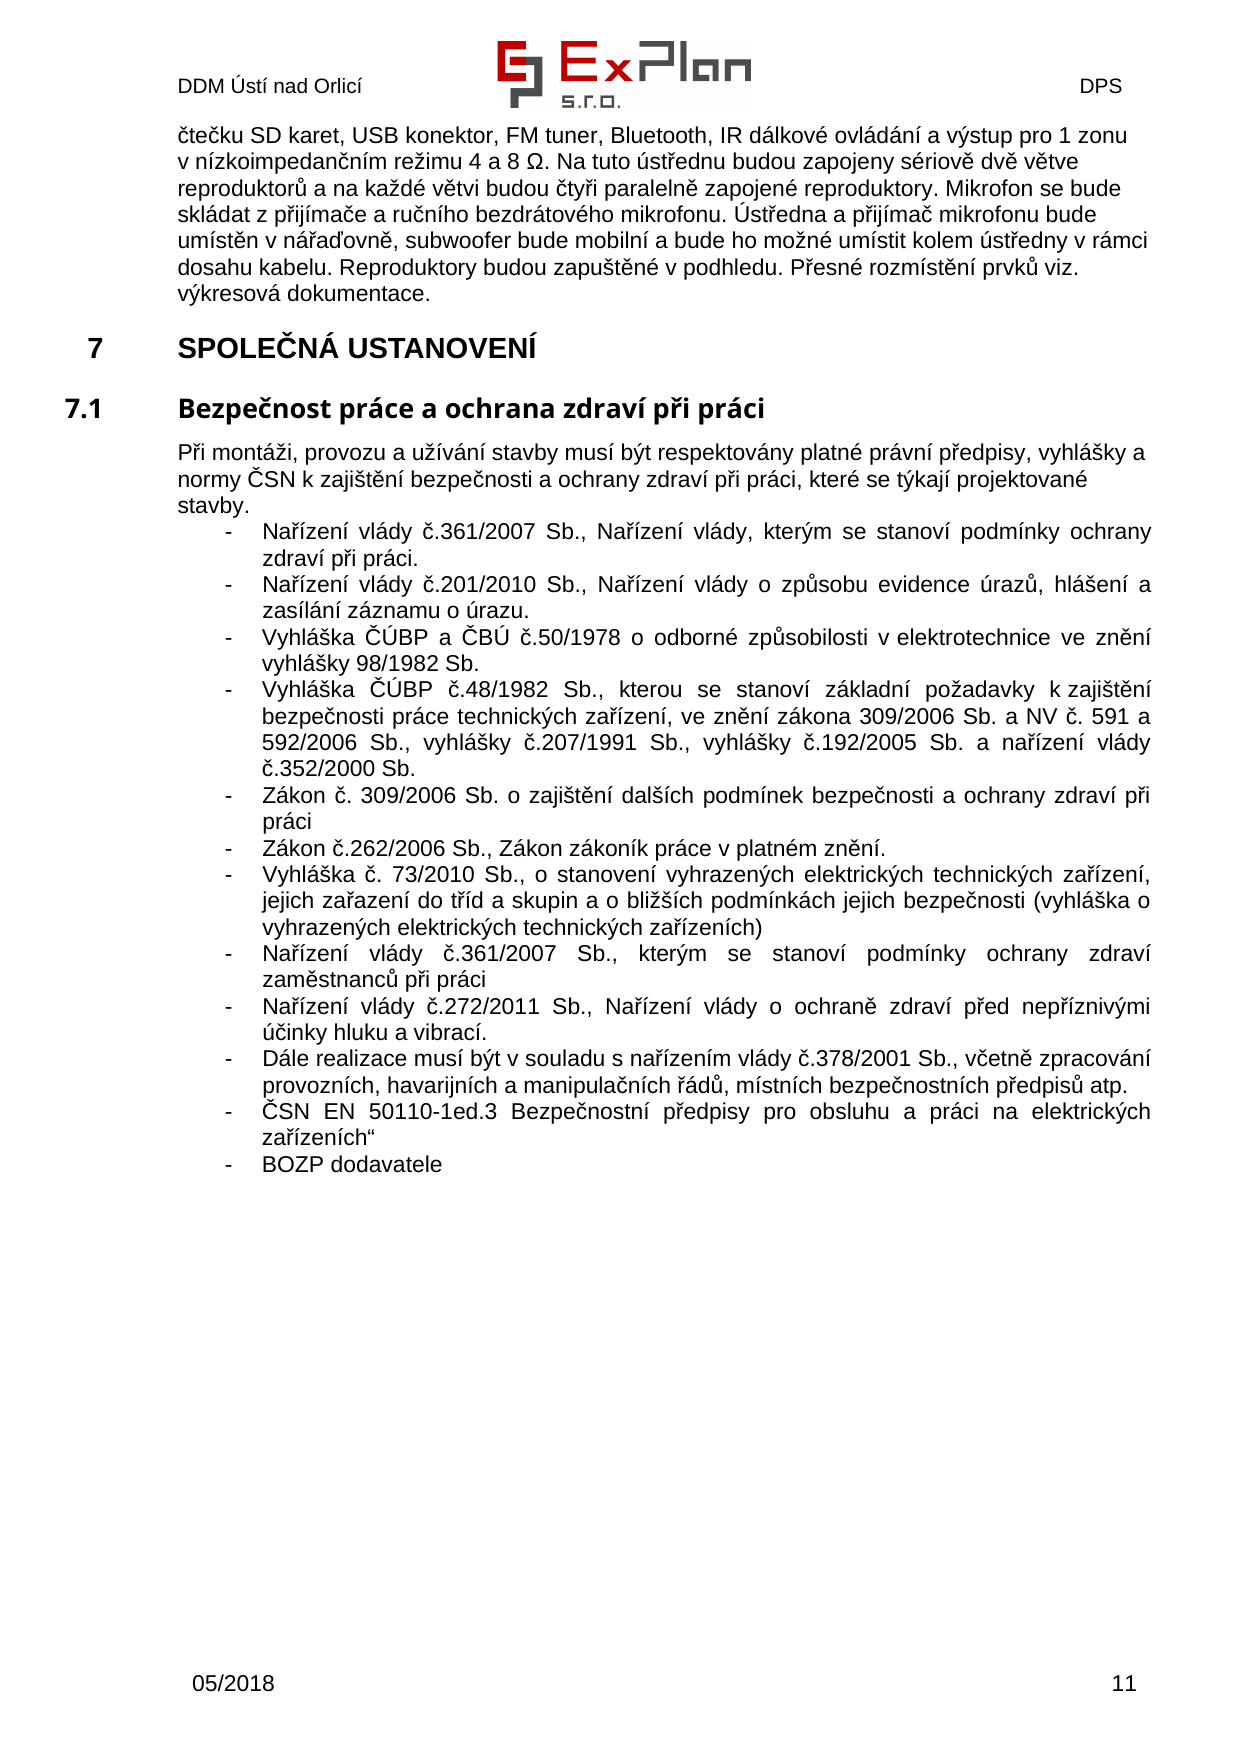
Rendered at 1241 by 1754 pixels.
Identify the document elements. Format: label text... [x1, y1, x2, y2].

picture [497, 41, 751, 108]
subtitle Bezpečnost práce a ochrana zdraví při práci [103, 390, 1152, 427]
list Nařízení vlády č.201/2010 Sb., Nařízení vlády o způsobu evidence úrazů, hlášení a zasílání záznamu o úrazu. [224, 571, 1152, 624]
list Dále realizace musí být v souladu s nařízením vlády č.378/2001 Sb., včetně zpracování provozních, havarijních a manipulačních řádů, místních bezpečnostních předpisů atp. [224, 1045, 1152, 1098]
list Vyhláška č. 73/2010 Sb., o stanovení vyhrazených elektrických technických zařízení, jejich zařazení do tříd a skupin a o bližších podmínkách jejich bezpečnosti (vyhláška o vyhrazených elektrických technických zařízeních) [224, 861, 1152, 940]
list Vyhláška ČÚBP č.48/1982 Sb., kterou se stanoví základní požadavky k zajištění bezpečnosti práce technických zařízení, ve znění zákona 309/2006 Sb. a NV č. 592/2006 Sb., vyhlášky č.207/1991 Sb., vyhlášky č.192/2005 Sb. a nařízení vlády č.352/2000 Sb. [224, 676, 1152, 782]
list Zákon č.262/2006 Sb., Zákon zákoník práce v platném znění. [224, 834, 1152, 861]
list Nařízení vlády č.361/2007 Sb., Nařízení vlády, kterým se stanoví podmínky ochrany zdraví při práci. [224, 518, 1152, 571]
subtitle SPOLEČNÁ USTANOVENÍ [103, 331, 1152, 365]
list BOZP dodavatele [224, 1151, 1152, 1177]
list ČSN EN 50110-1ed.3 Bezpečnostní předpisy pro obsluhu a práci na elektrických zařízeních“ [224, 1098, 1152, 1151]
list Nařízení vlády č.361/2007 Sb., kterým se stanoví podmínky ochrany zdraví zaměstnanců při práci [224, 940, 1152, 993]
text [177, 122, 1152, 306]
list Nařízení vlády č.272/2011 Sb., Nařízení vlády o ochraně zdraví před nepříznivými účinky hluku a vibrací. [224, 993, 1152, 1045]
text Při montáži, provozu a užívání stavby musí být respektovány platné právní předpisy, vyhlášky a normy ČSN k zajištění bezpečnosti a ochrany zdraví při práci, které se týkají projektované stavby. [177, 439, 1152, 518]
list Zákon č. 309/2006 Sb. o zajištění dalších podmínek bezpečnosti a ochrany zdraví při práci [224, 782, 1152, 834]
list Vyhláška ČÚBP a ČBÚ č.50/1978 o odborné způsobilosti v elektrotechnice ve znění vyhlášky 98/1982 Sb. [224, 624, 1152, 676]
